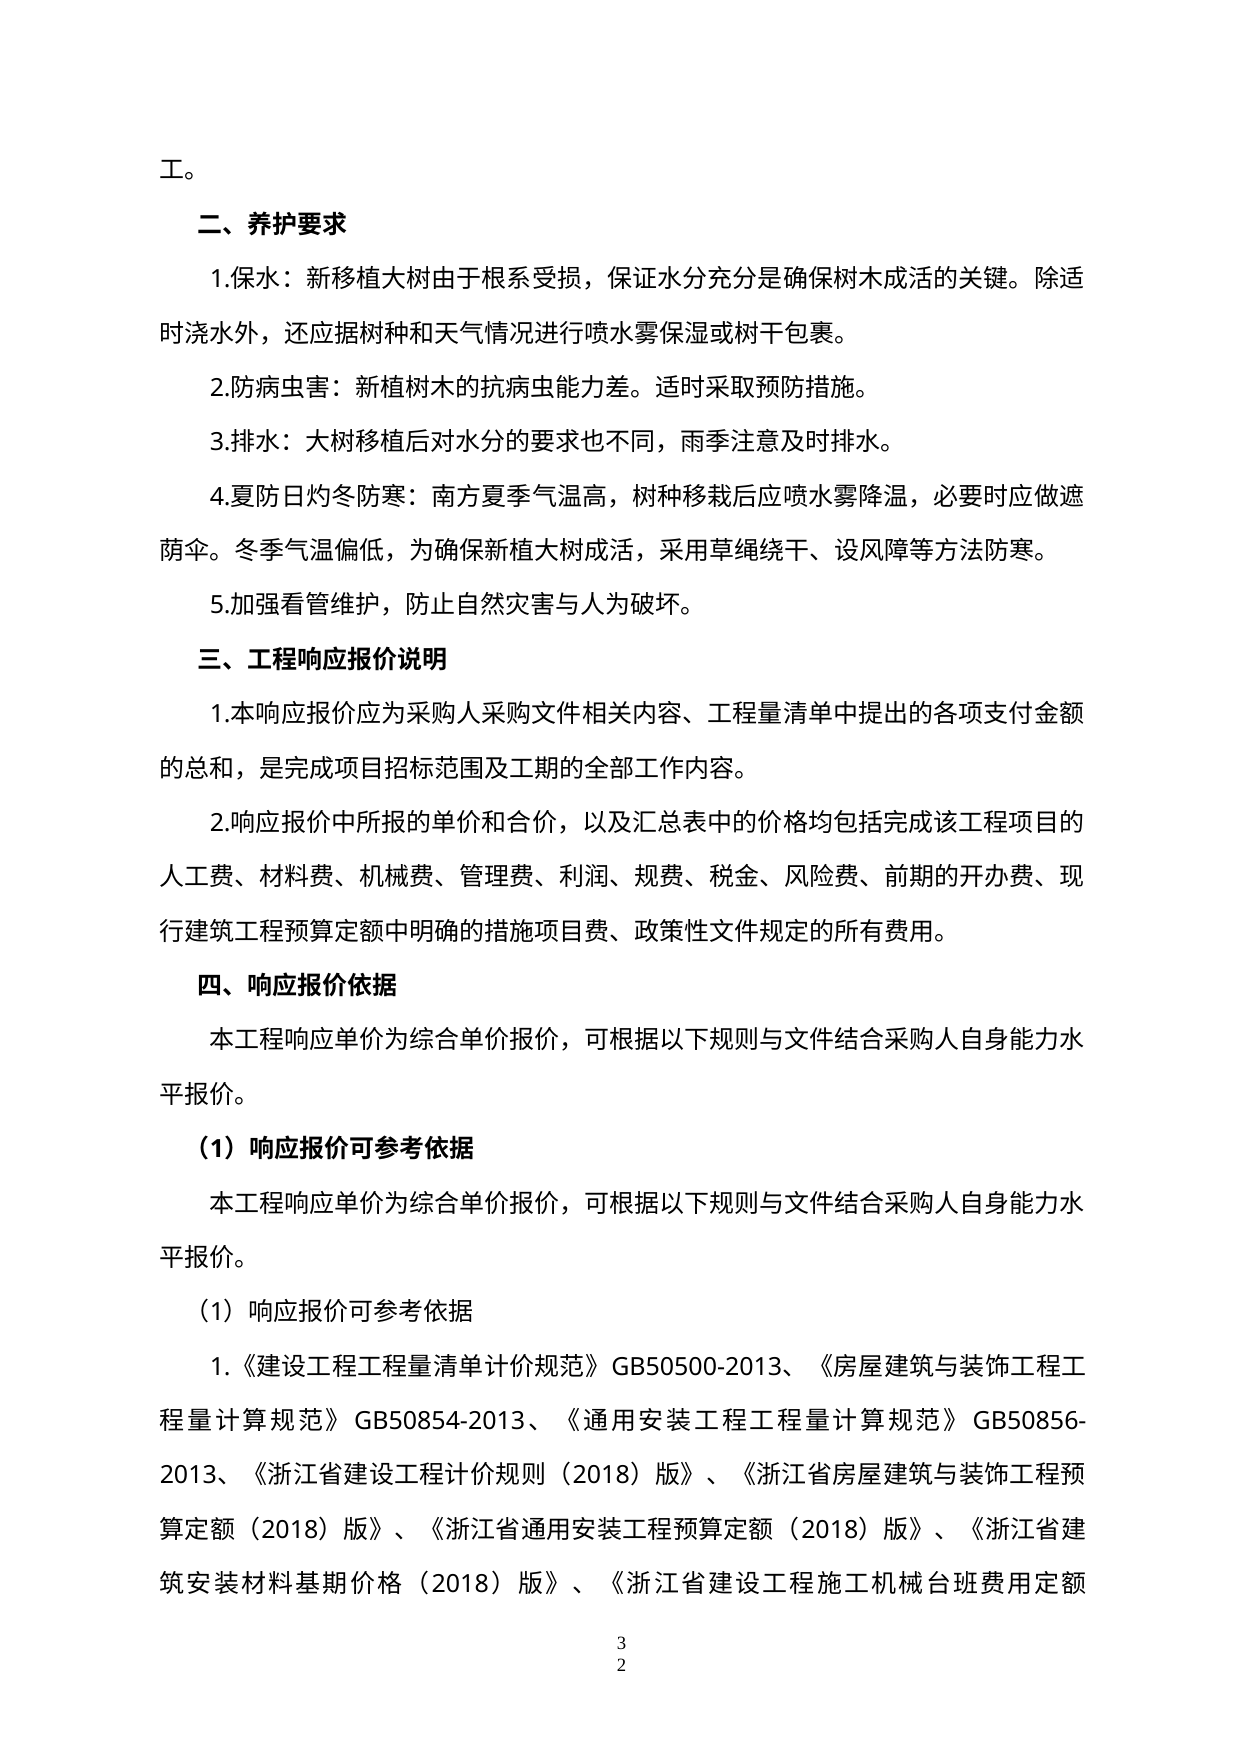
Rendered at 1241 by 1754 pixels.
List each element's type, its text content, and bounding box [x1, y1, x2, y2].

text 5.加强看管维护，防止自然灾害与人为破坏。 [159, 585, 1087, 621]
list 工程响应报价说明 [159, 639, 1087, 676]
text （1）响应报价可参考依据 [159, 1292, 1087, 1328]
text 1.保水：新移植大树由于根系受损，保证水分充分是确保树木成活的关键。除适时浇水外，还应据树种和天气情况进行喷水雾保湿或树干包裹。 [159, 259, 1087, 349]
list 本工程响应单价为综合单价报价，可根据以下规则与文件结合采购人自身能力水平报价。 [159, 1020, 1087, 1111]
list 响应报价可参考依据 [159, 1129, 1087, 1165]
text 4.夏防日灼冬防寒：南方夏季气温高，树种移栽后应喷水雾降温，必要时应做遮荫伞。冬季气温偏低，为确保新植大树成活，采用草绳绕干、设风障等方法防寒。 [159, 476, 1087, 567]
list 本工程响应单价为综合单价报价，可根据以下规则与文件结合采购人自身能力水平报价。 [159, 1183, 1087, 1274]
text 1.本响应报价应为采购人采购文件相关内容、工程量清单中提出的各项支付金额的总和，是完成项目招标范围及工期的全部工作内容。 [159, 694, 1087, 784]
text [159, 150, 1087, 186]
list 养护要求 [159, 204, 1087, 241]
text 2.防病虫害：新植树木的抗病虫能力差。适时采取预防措施。 [159, 367, 1087, 404]
text 3.排水：大树移植后对水分的要求也不同，雨季注意及时排水。 [159, 422, 1087, 458]
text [159, 1346, 1087, 1600]
text 2.响应报价中所报的单价和合价，以及汇总表中的价格均包括完成该工程项目的人工费、材料费、机械费、管理费、利润、规费、税金、风险费、前期的开办费、现行建筑工程预算定额中明确的措施项目费、政策性文件规定的所有费用。 [159, 802, 1087, 947]
list 响应报价依据 [159, 966, 1087, 1002]
